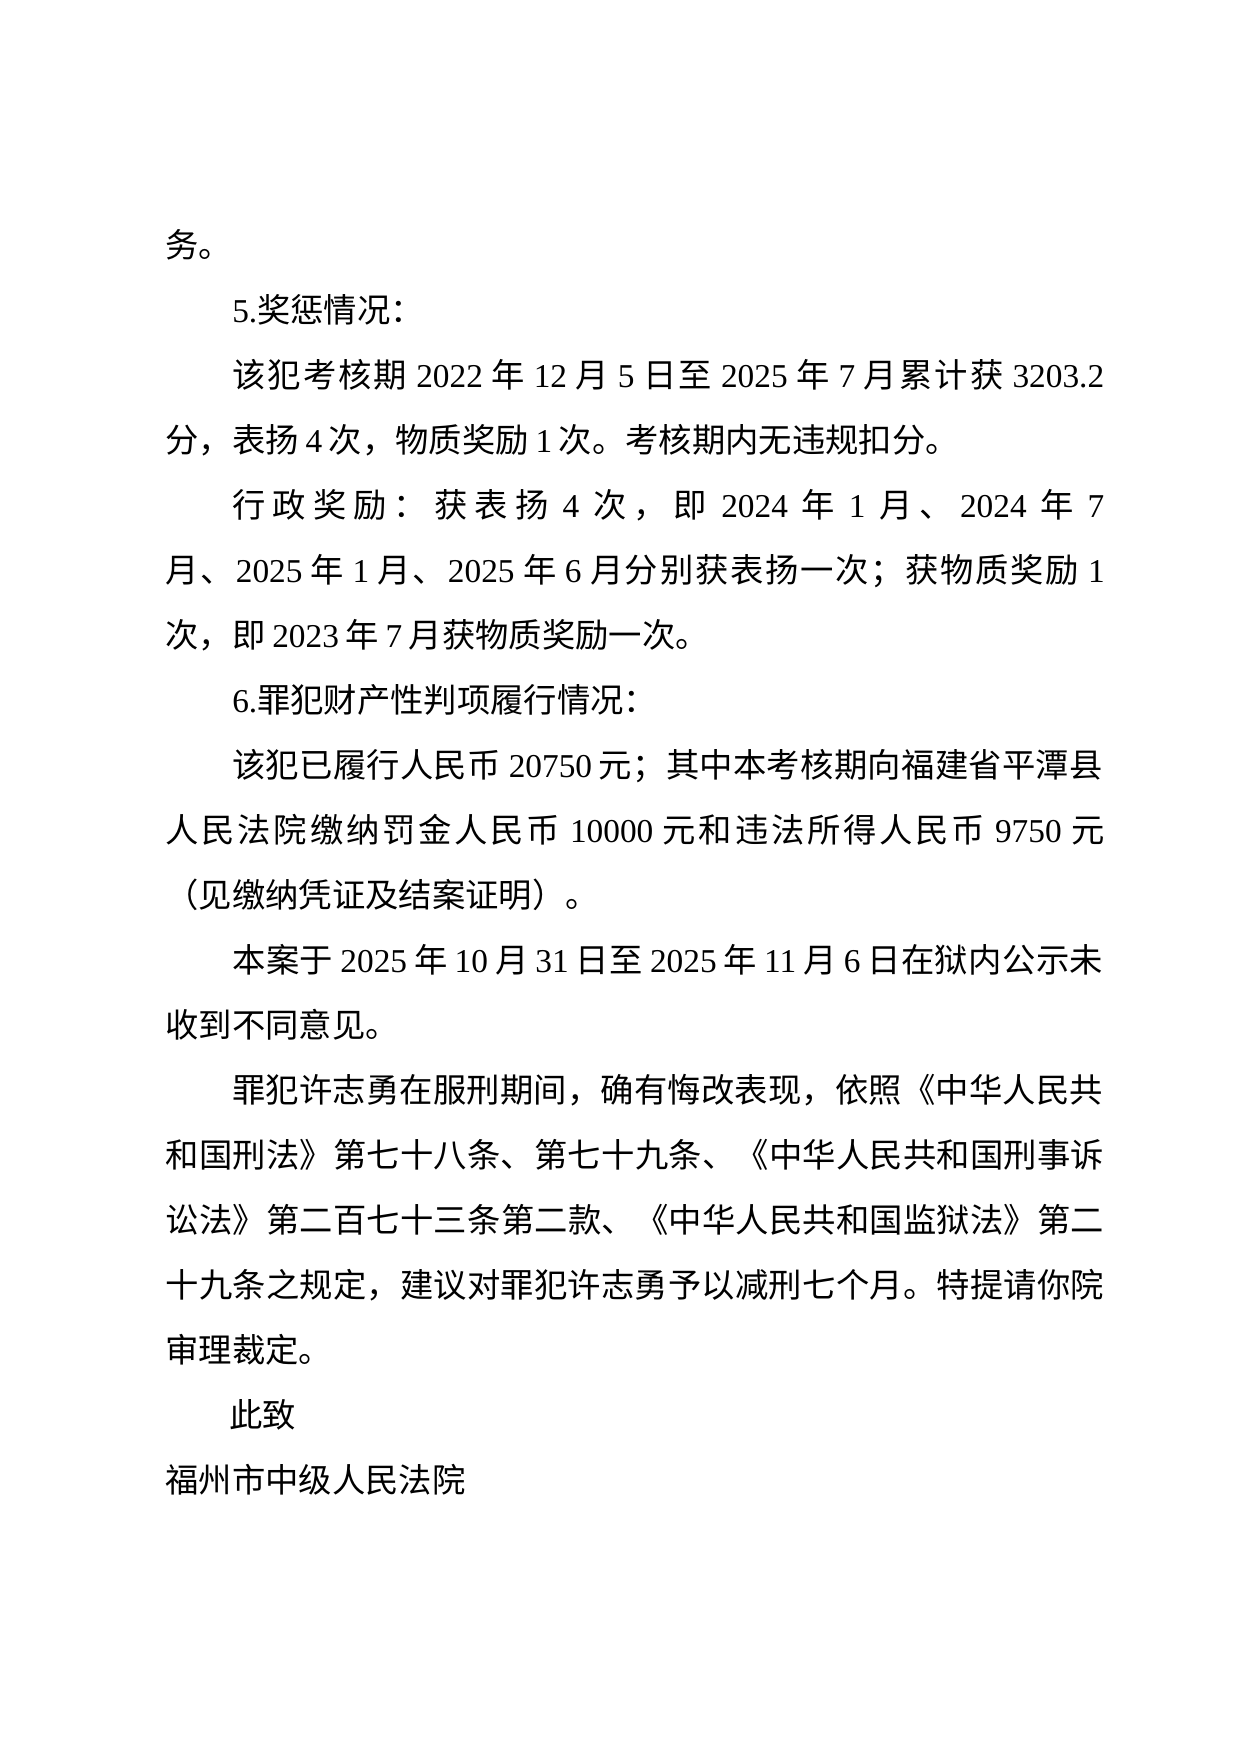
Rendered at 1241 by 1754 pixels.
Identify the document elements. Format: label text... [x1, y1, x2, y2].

text 此致 [165, 1381, 1108, 1446]
list 6.罪犯财产性判项履行情况： [165, 666, 1104, 731]
list 该犯已履行人民币20750元；其中本考核期向福建省平潭县人民法院缴纳罚金人民币10000元和违法所得人民币9750元（见缴纳凭证及结案证明）。 [165, 731, 1104, 926]
text 罪犯许志勇在服刑期间，确有悔改表现，依照《中华人民共和国刑法》第七十八条、第七十九条、《中华人民共和国刑事诉讼法》第二百七十三条第二款、《中华人民共和国监狱法》第二十九条之规定，建议对罪犯许志勇予以减刑七个月。特提请你院审理裁定。 [165, 1056, 1104, 1381]
text 5.奖惩情况： [165, 276, 1104, 341]
text 福州市中级人民法院 [165, 1446, 1108, 1511]
text 行政奖励：获表扬4次，即2024年1月、2024年7月、2025年1月、2025年6月分别获表扬一次；获物质奖励1次，即2023年7月获物质奖励一次。 [165, 471, 1104, 666]
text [165, 211, 1104, 276]
text 该犯考核期2022年12月5日至2025年7月累计获3203.2分，表扬4次，物质奖励1次。考核期内无违规扣分。 [165, 341, 1104, 471]
text 本案于2025年10月31日至2025年11月6日在狱内公示未收到不同意见。 [165, 926, 1104, 1056]
